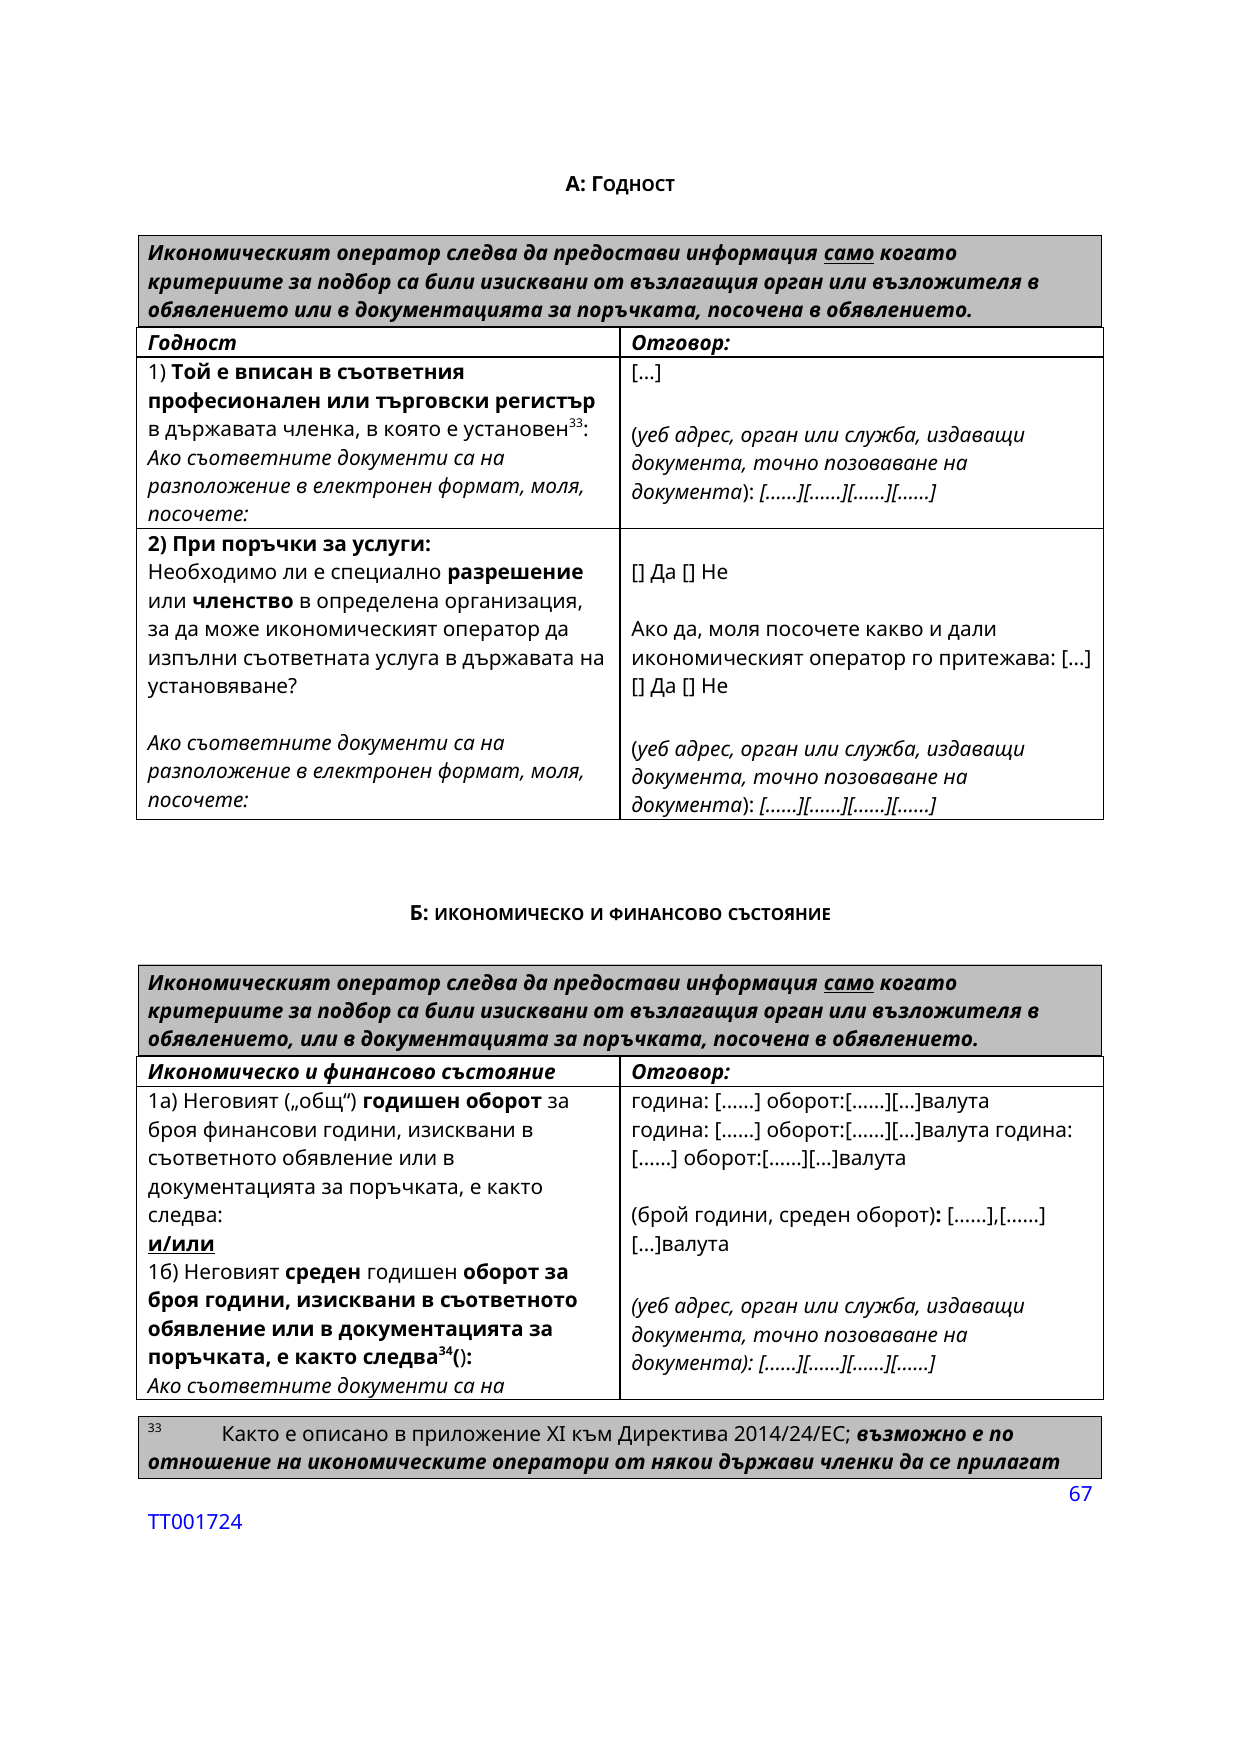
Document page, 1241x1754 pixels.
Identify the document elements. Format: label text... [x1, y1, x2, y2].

table_header Годност [137, 328, 619, 356]
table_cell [621, 1087, 1103, 1399]
table_cell 2) При поръчки за услуги: Необходимо ли е специално разрешение или членство в определена организация, за да може икономическият оператор да изпълни съответната услуга в държавата на установяване? Ако съответните документи са на разположение в електронен формат, моля, посочете: [137, 529, 619, 819]
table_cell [137, 1087, 619, 1399]
text Б: икономическо и финансово състояние [148, 898, 1092, 927]
table_header Икономическо и финансово състояние [137, 1057, 619, 1086]
table_cell […] (уеб адрес, орган или служба, издаващи документа, точно позоваване на документа): [……][……][……][……] [621, 358, 1103, 528]
table_cell 1) Той е вписан в съответния професионален или търговски регистър в държавата членка, в която е установен: Ако съответните документи са на разположение в електронен формат, моля, посочете: [137, 358, 619, 528]
table_header Отговор: [621, 328, 1103, 356]
table_cell [] Да [] Не Ако да, моля посочете какво и дали икономическият оператор го притежава: […] [] Да [] Не (уеб адрес, орган или служба, издаващи документа, точно позоваване на документа): [……][……][……][……] [621, 529, 1103, 819]
text Икономическият оператор следва да предостави информация само когато критериите за подбор са били изисквани от възлагащия орган или възложителя в обявлението, или в документацията за поръчката, посочена в обявлението. [139, 966, 1101, 1055]
table_header Отговор: [621, 1057, 1103, 1086]
text А: Годност [148, 169, 1092, 198]
text Икономическият оператор следва да предостави информация само когато критериите за подбор са били изисквани от възлагащия орган или възложителя в обявлението или в документацията за поръчката, посочена в обявлението. [139, 236, 1101, 326]
